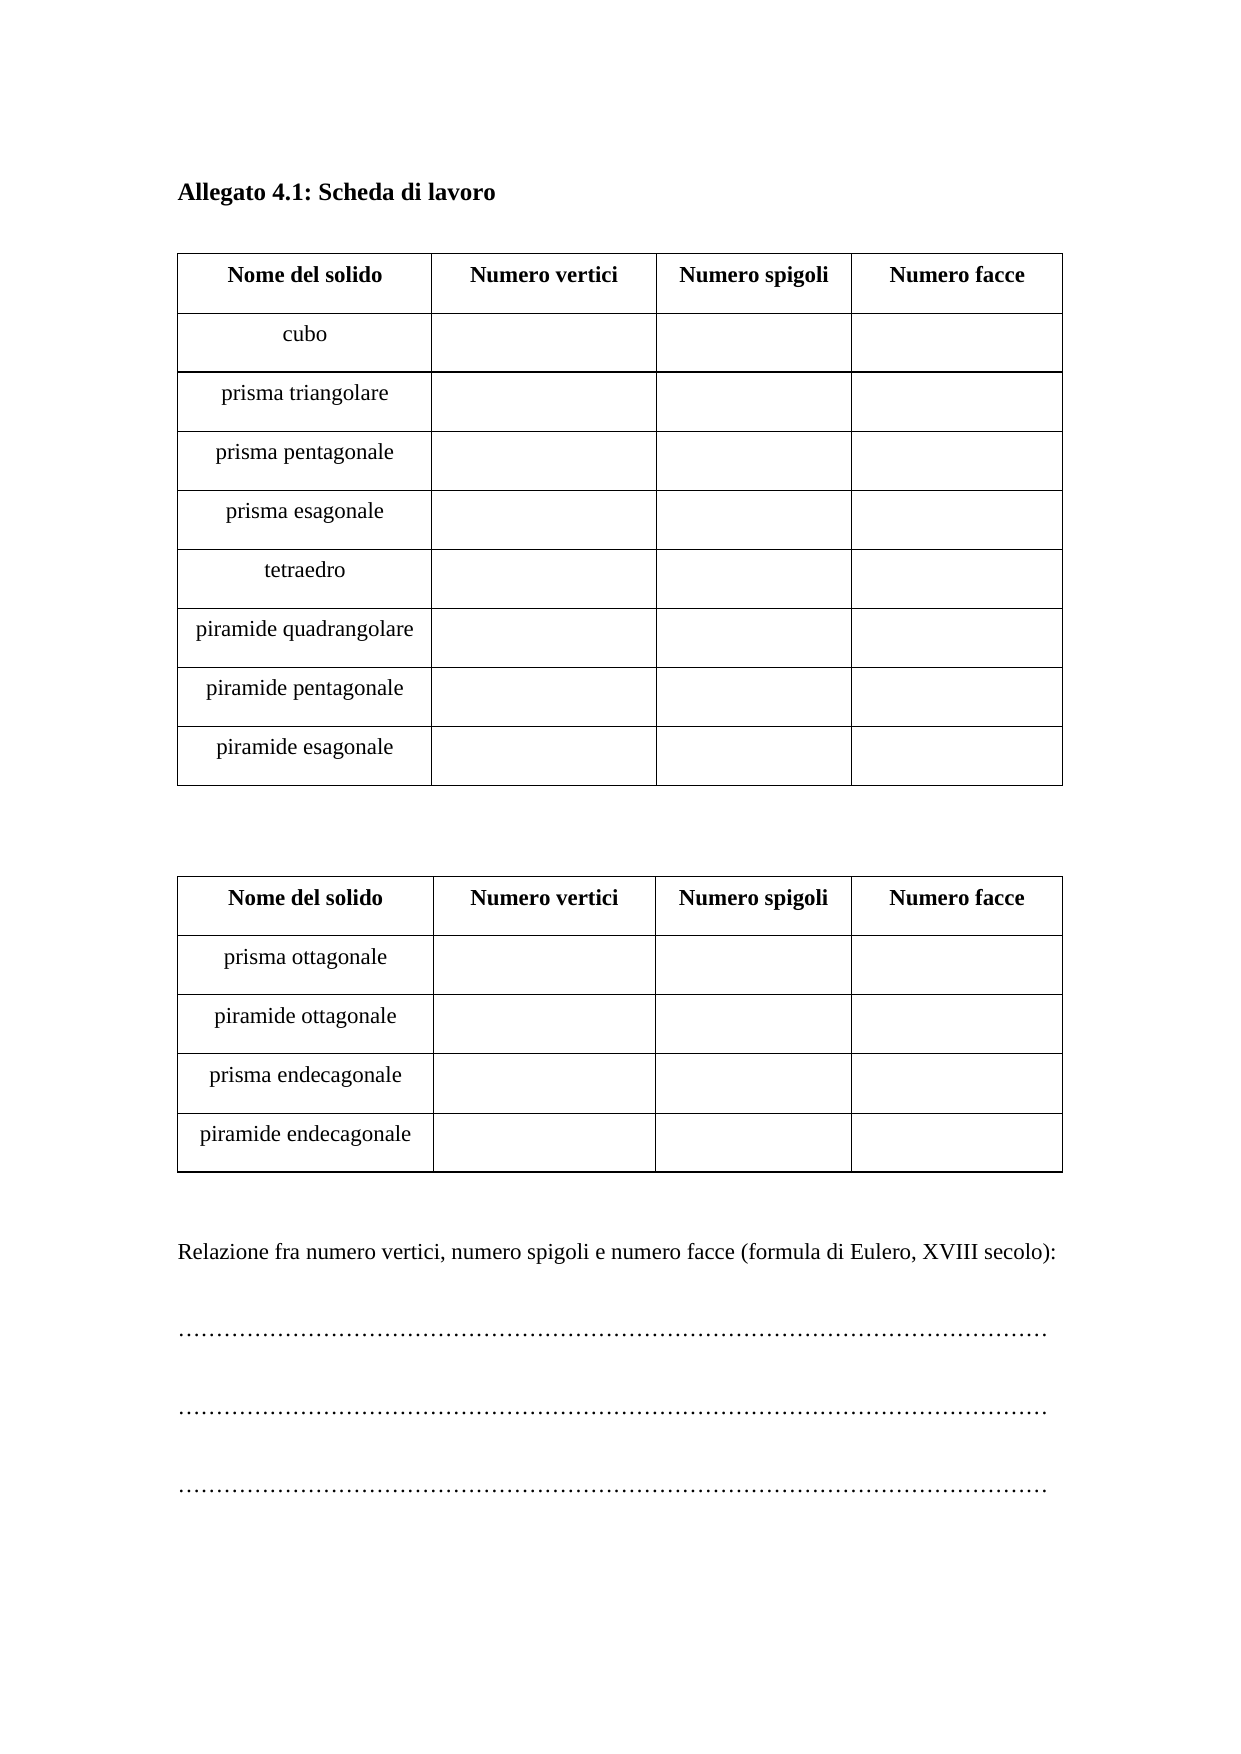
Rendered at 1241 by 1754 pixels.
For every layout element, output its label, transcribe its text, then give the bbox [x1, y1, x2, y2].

text …………………………………………………………………………………………………… [177, 1471, 1063, 1497]
table_cell prisma ottagonale [178, 936, 433, 994]
table_cell [656, 1054, 851, 1112]
table_cell [434, 1054, 655, 1112]
table_cell [852, 668, 1062, 726]
table_cell [852, 609, 1062, 667]
table_cell [852, 432, 1062, 489]
table_header Numero spigoli [656, 877, 851, 935]
table_header Numero facce [852, 254, 1062, 312]
text …………………………………………………………………………………………………… [177, 1393, 1063, 1419]
table_cell [852, 1054, 1062, 1112]
table_cell [432, 609, 656, 667]
text …………………………………………………………………………………………………… [177, 1315, 1063, 1342]
table_header Numero spigoli [657, 254, 851, 312]
table_cell piramide esagonale [178, 727, 431, 785]
table_header Numero vertici [432, 254, 656, 312]
text Relazione fra numero vertici, numero spigoli e numero facce (formula di Eulero, XVIII secolo): [177, 1238, 1063, 1264]
table_cell [434, 995, 655, 1053]
table_cell piramide ottagonale [178, 995, 433, 1053]
table_cell [852, 995, 1062, 1053]
table_cell [852, 314, 1062, 371]
table_cell prisma pentagonale [178, 432, 431, 489]
text Allegato 4.1: Scheda di lavoro [177, 177, 1063, 206]
table_cell piramide endecagonale [178, 1114, 433, 1171]
table_header Nome del solido [178, 254, 431, 312]
table_cell prisma endecagonale [178, 1054, 433, 1112]
table_cell prisma triangolare [178, 373, 431, 431]
table_cell [852, 936, 1062, 994]
table_header Nome del solido [178, 877, 433, 935]
table_cell [852, 373, 1062, 431]
table_cell [432, 491, 656, 549]
table_cell [432, 550, 656, 608]
table_cell [656, 936, 851, 994]
table_cell [432, 373, 656, 431]
table_cell [657, 373, 851, 431]
table_cell tetraedro [178, 550, 431, 608]
table_cell [657, 727, 851, 785]
table_cell piramide quadrangolare [178, 609, 431, 667]
table_cell [852, 491, 1062, 549]
table_cell [657, 609, 851, 667]
table_cell [432, 727, 656, 785]
table_cell [657, 668, 851, 726]
table_cell [852, 727, 1062, 785]
table_cell [432, 432, 656, 489]
table_cell [657, 432, 851, 489]
table_cell prisma esagonale [178, 491, 431, 549]
table_cell [656, 1114, 851, 1171]
table_cell [657, 550, 851, 608]
table_cell [657, 491, 851, 549]
table_cell [434, 936, 655, 994]
table_header Numero vertici [434, 877, 655, 935]
table_header Numero facce [852, 877, 1062, 935]
table_cell piramide pentagonale [178, 668, 431, 726]
table_cell [432, 314, 656, 371]
table_cell [434, 1114, 655, 1171]
table_cell [432, 668, 656, 726]
table_cell [852, 1114, 1062, 1171]
table_cell [852, 550, 1062, 608]
table_cell cubo [178, 314, 431, 371]
table_cell [657, 314, 851, 371]
table_cell [656, 995, 851, 1053]
